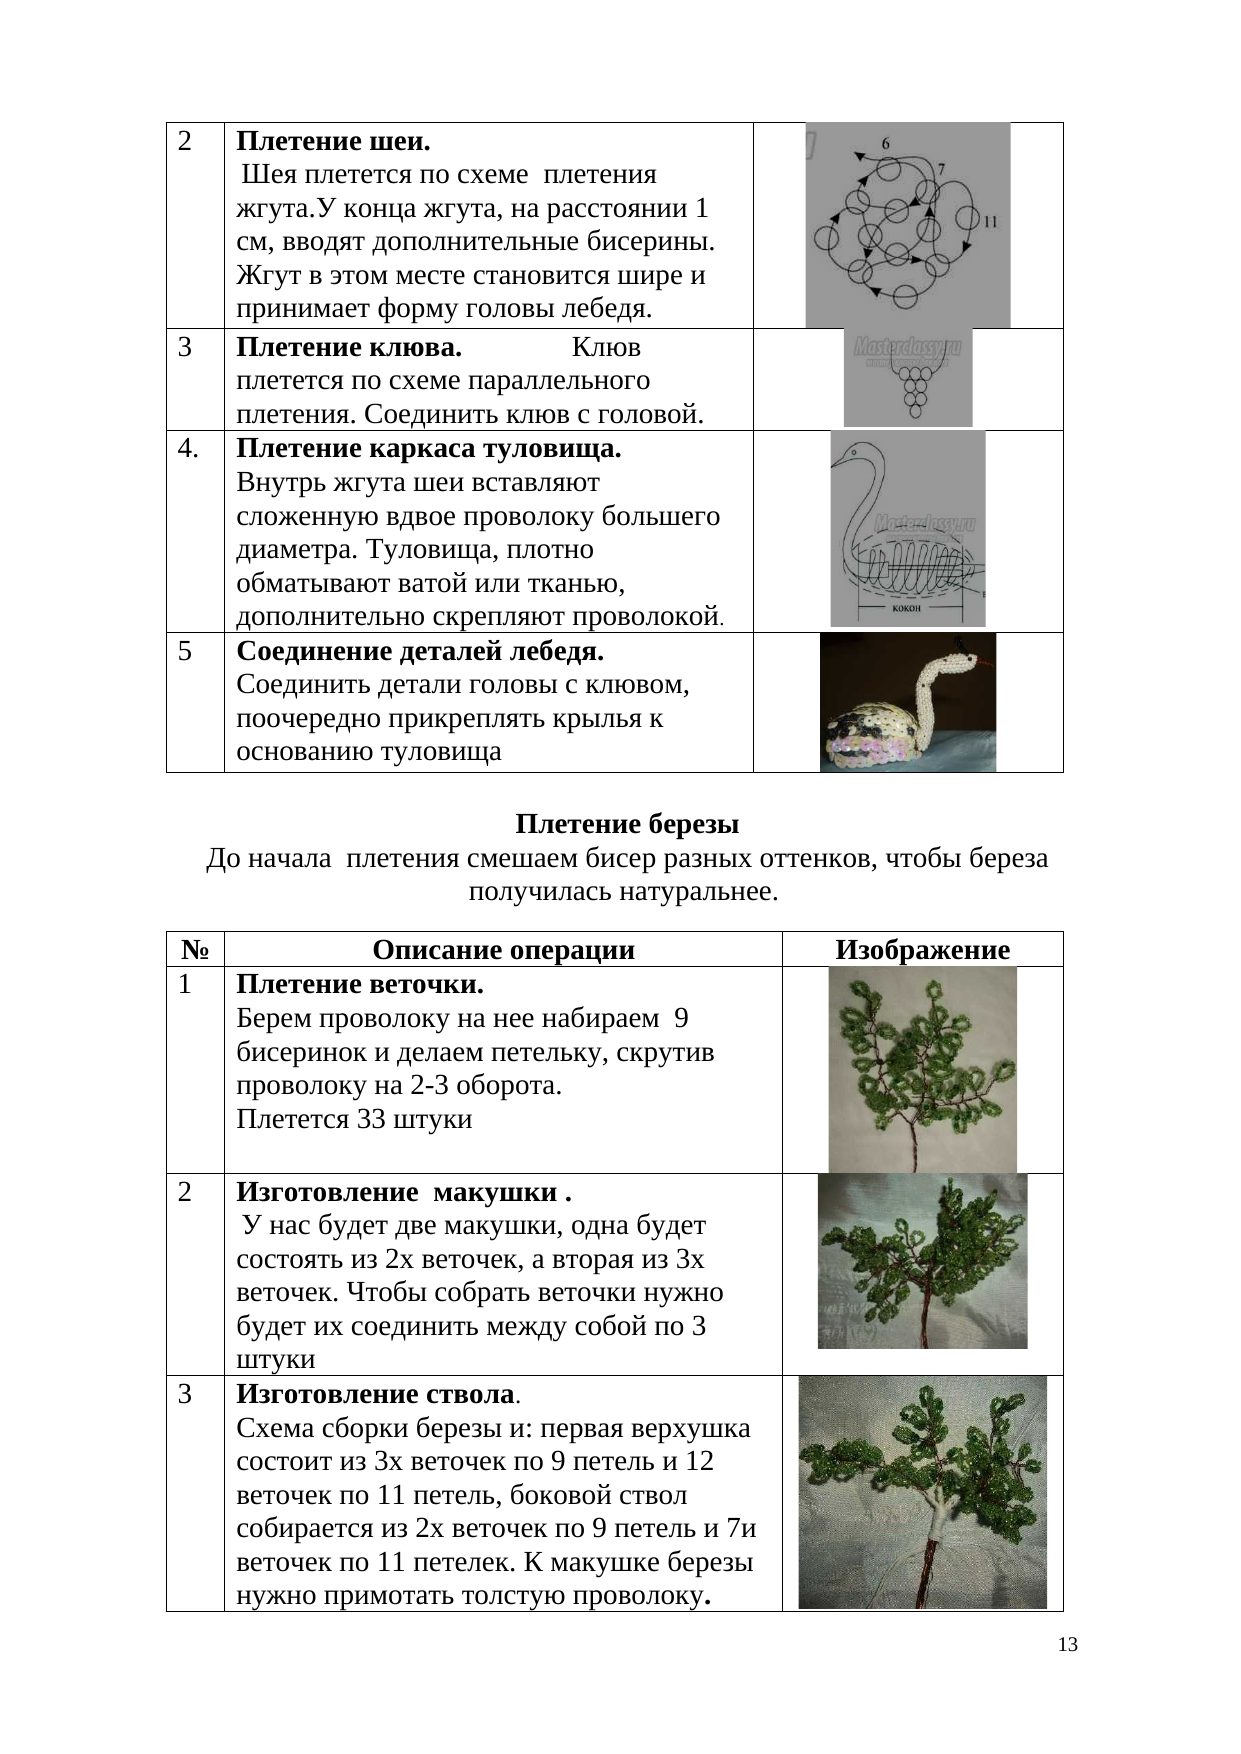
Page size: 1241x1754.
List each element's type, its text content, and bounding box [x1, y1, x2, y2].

table_cell [997, 633, 1063, 772]
table_cell [783, 967, 828, 1173]
table_cell Плетение каркаса туловища. Внутрь жгута шеи вставляют сложенную вдвое проволоку большего диаметра. Туловища, плотно обматывают ватой или тканью, дополнительно скрепляют проволокой. [225, 431, 753, 632]
table_header Изображение [783, 932, 1063, 966]
table_cell Плетение шеи. Шея плетется по схеме плетения жгута.У конца жгута, на расстоянии 1 см, вводят дополнительные бисерины. Жгут в этом месте становится шире и принимает форму головы лебедя. [225, 123, 753, 328]
table_cell 5 [167, 633, 224, 772]
table_header № [167, 932, 224, 966]
table_cell 2 [167, 1174, 224, 1375]
table_cell 4. [167, 431, 224, 632]
picture [798, 1376, 1048, 1609]
table_cell [754, 431, 1063, 632]
table_cell Плетение клюва. Клюв плетется по схеме параллельного плетения. Соединить клюв с головой. [225, 329, 753, 429]
table_cell [754, 123, 805, 328]
table_cell [783, 1174, 1063, 1375]
table_cell [754, 633, 820, 772]
table_cell 3 [167, 1376, 224, 1611]
table_cell Плетение веточки. Берем проволоку на нее набираем 9 бисеринок и делаем петельку, скрутив проволоку на 2-3 оборота. Плетется 33 штуки [225, 967, 782, 1173]
text До начала плетения смешаем бисер разных оттенков, чтобы береза получилась натуральнее. [177, 840, 1078, 931]
table_cell Изготовление ствола. Схема сборки березы и: первая верхушка состоит из 3х веточек по 9 петель и 12 веточек по 11 петель, боковой ствол собирается из 2х веточек по 9 петель и 7и веточек по 11 петелек. К макушке березы нужно примотать толстую проволоку. [225, 1376, 782, 1611]
text Плетение березы [177, 806, 1078, 840]
picture [820, 632, 997, 772]
table_cell Соединение деталей лебедя. Соединить детали головы с клювом, поочередно прикреплять крылья к основанию туловища [225, 633, 753, 772]
table_cell [1018, 967, 1063, 1173]
picture [817, 966, 1028, 1349]
table_header Описание операции [225, 932, 782, 966]
table_cell [1011, 123, 1063, 328]
table_cell Изготовление макушки . У нас будет две макушки, одна будет состоять из 2х веточек, а вторая из 3х веточек. Чтобы собрать веточки нужно будет их соединить между собой по 3 штуки [225, 1174, 782, 1375]
table_cell 2 [167, 123, 224, 328]
table_cell [783, 1376, 1063, 1611]
table_cell 3 [167, 329, 224, 429]
table_cell 1 [167, 967, 224, 1173]
table_cell [754, 329, 1063, 429]
